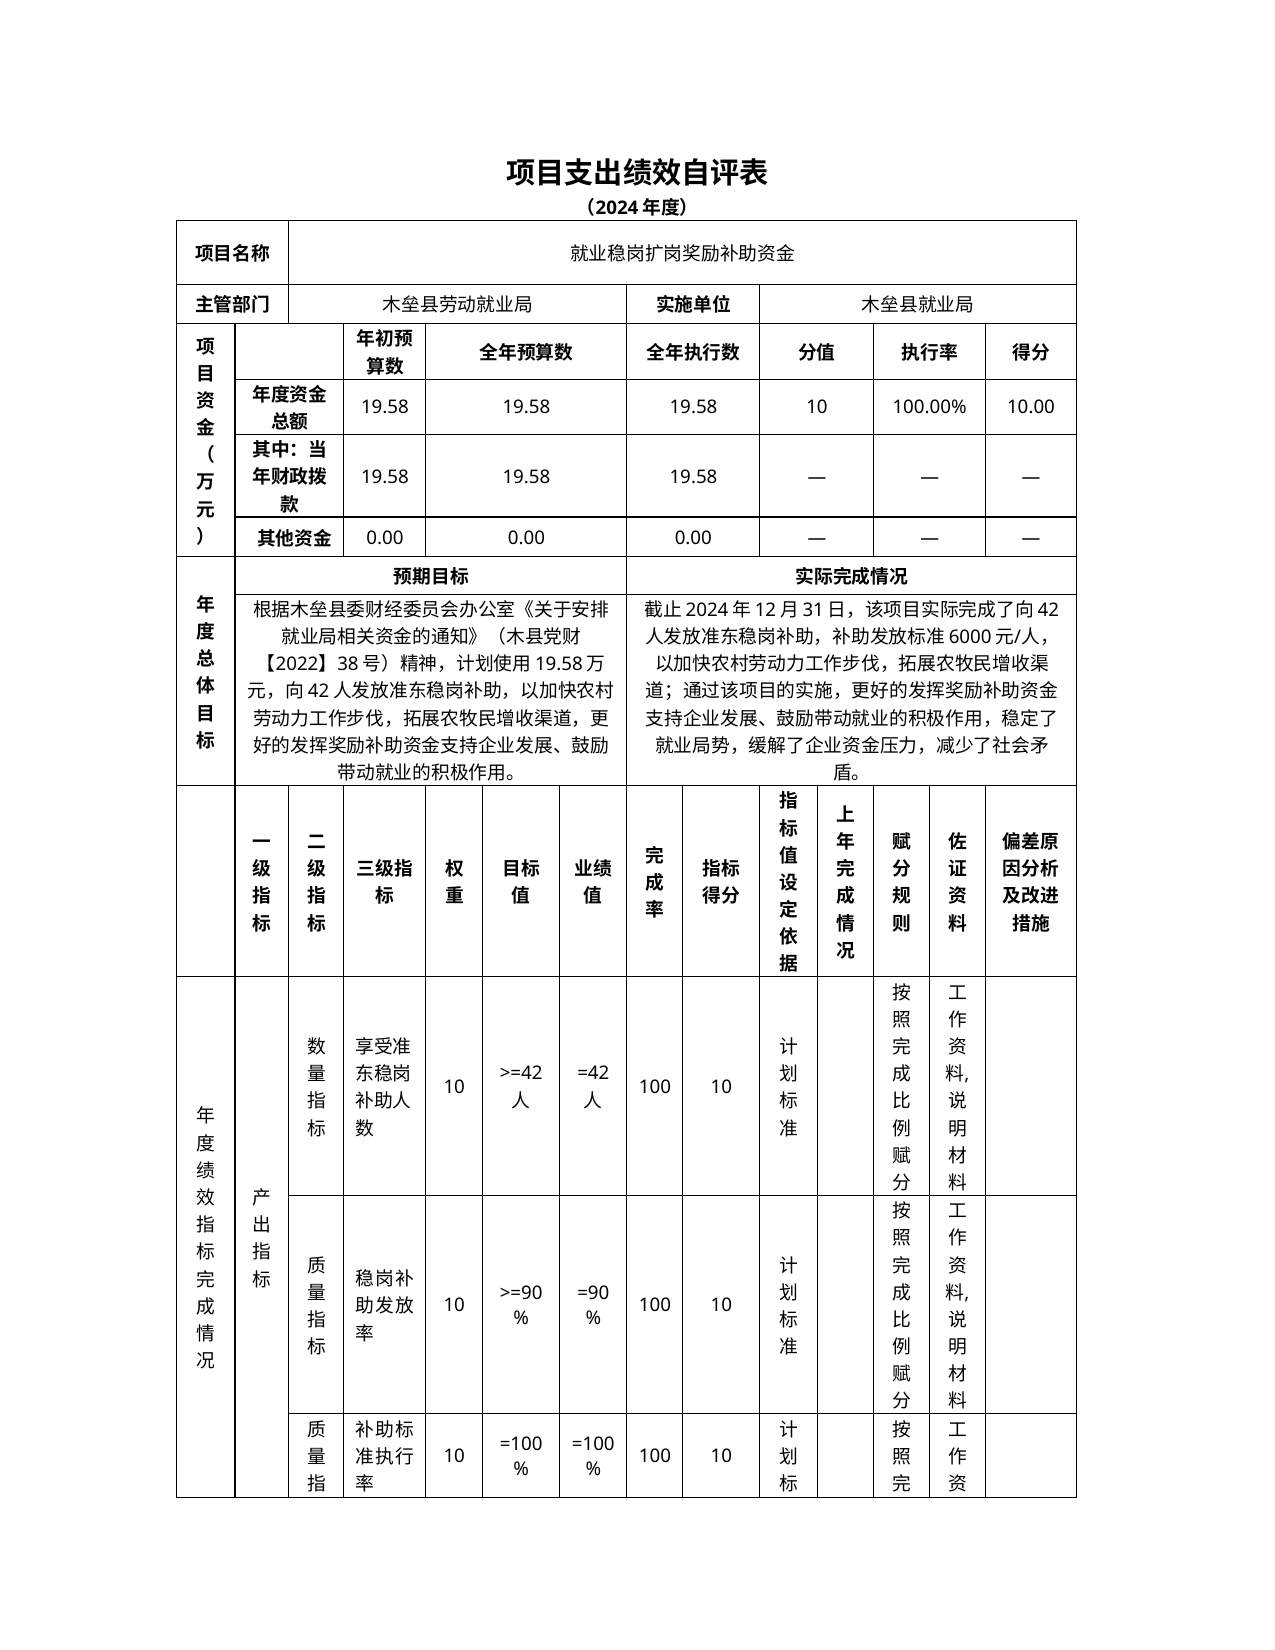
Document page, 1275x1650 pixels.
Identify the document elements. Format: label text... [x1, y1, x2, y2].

table_cell — [874, 435, 985, 516]
table_cell 19.58 [426, 380, 626, 434]
table_cell 数量指标 [289, 977, 343, 1195]
table_cell 计划标准 [760, 1196, 817, 1413]
table_cell [986, 1414, 1076, 1497]
table_cell 10 [683, 1414, 759, 1497]
table_cell 木垒县就业局 [760, 285, 1076, 323]
table_cell 按照完成比例赋分 [874, 1414, 929, 1497]
table_cell — [874, 518, 985, 556]
table_cell 权重 [426, 786, 482, 976]
table_cell 按照完成比例赋分 [874, 1196, 929, 1413]
table_cell 0.00 [426, 518, 626, 556]
text （2024年度） [187, 192, 1087, 219]
table_cell =100% [483, 1414, 559, 1497]
table_cell [986, 1196, 1076, 1413]
table_cell >=42人 [483, 977, 559, 1195]
table_cell [177, 786, 234, 976]
table_cell 19.58 [344, 435, 425, 516]
table_cell =90% [560, 1196, 626, 1413]
table_cell 年初预算数 [344, 324, 425, 378]
table_cell 工作资料,说明材料 [930, 1414, 985, 1497]
table_cell 补助标准执行率 [344, 1414, 425, 1497]
table_cell 目标值 [483, 786, 559, 976]
table_cell 指标得分 [683, 786, 759, 976]
table_cell 执行率 [874, 324, 985, 378]
table_cell [986, 977, 1076, 1195]
table_cell 项目资金 （万元） [177, 324, 234, 556]
table_cell 主管部门 [177, 285, 288, 323]
table_cell 木垒县劳动就业局 [289, 285, 626, 323]
table_cell 10 [426, 977, 482, 1195]
table_cell 10 [426, 1414, 482, 1497]
table_cell 100 [627, 977, 682, 1195]
table_cell =42人 [560, 977, 626, 1195]
table_cell 质量指标 [289, 1196, 343, 1413]
table_cell 得分 [986, 324, 1076, 378]
table_cell 10 [683, 977, 759, 1195]
table_cell 年度绩效指标完成情况 [177, 977, 234, 1497]
table_cell 19.58 [344, 380, 425, 434]
table_cell 0.00 [344, 518, 425, 556]
text 项目支出绩效自评表 [187, 150, 1087, 192]
table_cell 三级指标 [344, 786, 425, 976]
table_header 就业稳岗扩岗奖励补助资金 [289, 221, 1076, 283]
table_cell — [986, 435, 1076, 516]
table_cell 100.00% [874, 380, 985, 434]
table_cell 19.58 [426, 435, 626, 516]
table_cell 19.58 [627, 380, 759, 434]
table_cell — [760, 435, 873, 516]
table_cell [236, 324, 343, 378]
table_cell 10 [760, 380, 873, 434]
table_cell 10 [426, 1196, 482, 1413]
table_cell 10 [683, 1196, 759, 1413]
table_cell 根据木垒县委财经委员会办公室《关于安排就业局相关资金的通知》（木县党财【2022】38号）精神，计划使用19.58万元，向42人发放准东稳岗补助，以加快农村劳动力工作步伐，拓展农牧民增收渠道，更好的发挥奖励补助资金支持企业发展、鼓励带动就业的积极作用。 [236, 595, 626, 785]
table_cell 业绩值 [560, 786, 626, 976]
table_cell — [986, 518, 1076, 556]
table_cell 指标值设定依据 [760, 786, 817, 976]
table_cell =100% [560, 1414, 626, 1497]
table_cell — [760, 518, 873, 556]
table_cell 工作资料,说明材料 [930, 1196, 985, 1413]
table_cell 实施单位 [627, 285, 759, 323]
table_cell 100 [627, 1414, 682, 1497]
table_cell 计划标准 [760, 977, 817, 1195]
table_cell 全年执行数 [627, 324, 759, 378]
table_cell 完成率 [627, 786, 682, 976]
table_cell 产出指标 [236, 977, 288, 1497]
table_cell 分值 [760, 324, 873, 378]
table_header 项目名称 [177, 221, 288, 283]
table_cell 年度资金总额 [236, 380, 343, 434]
table_cell 10.00 [986, 380, 1076, 434]
table_cell 工作资料,说明材料 [930, 977, 985, 1195]
table_cell 佐证资料 [930, 786, 985, 976]
table_cell 赋分规则 [874, 786, 929, 976]
table_cell 100 [627, 1196, 682, 1413]
table_cell 0.00 [627, 518, 759, 556]
table_cell 截止2024年12月31日，该项目实际完成了向42人发放准东稳岗补助，补助发放标准6000元/人，以加快农村劳动力工作步伐，拓展农牧民增收渠道；通过该项目的实施，更好的发挥奖励补助资金支持企业发展、鼓励带动就业的积极作用，稳定了就业局势，缓解了企业资金压力，减少了社会矛盾。 [627, 595, 1076, 785]
table_cell [818, 1196, 873, 1413]
table_cell >=90% [483, 1196, 559, 1413]
table_cell 一级指标 [236, 786, 288, 976]
table_cell 预期目标 [236, 557, 626, 593]
table_cell 按照完成比例赋分 [874, 977, 929, 1195]
table_cell [818, 977, 873, 1195]
table_cell 偏差原因分析及改进措施 [986, 786, 1076, 976]
table_cell 上年完成情况 [818, 786, 873, 976]
table_cell 全年预算数 [426, 324, 626, 378]
table_cell 二级指标 [289, 786, 343, 976]
table_cell 其中：当年财政拨款 [236, 435, 343, 516]
table_cell [818, 1414, 873, 1497]
table_cell 年度总体目标 [177, 557, 234, 785]
table_cell 享受准东稳岗补助人数 [344, 977, 425, 1195]
table_cell 质量指标 [289, 1414, 343, 1497]
table_cell 其他资金 [236, 518, 343, 556]
table_cell 计划标准 [760, 1414, 817, 1497]
table_cell 19.58 [627, 435, 759, 516]
table_cell 实际完成情况 [627, 557, 1076, 593]
table_cell 稳岗补助发放率 [344, 1196, 425, 1413]
